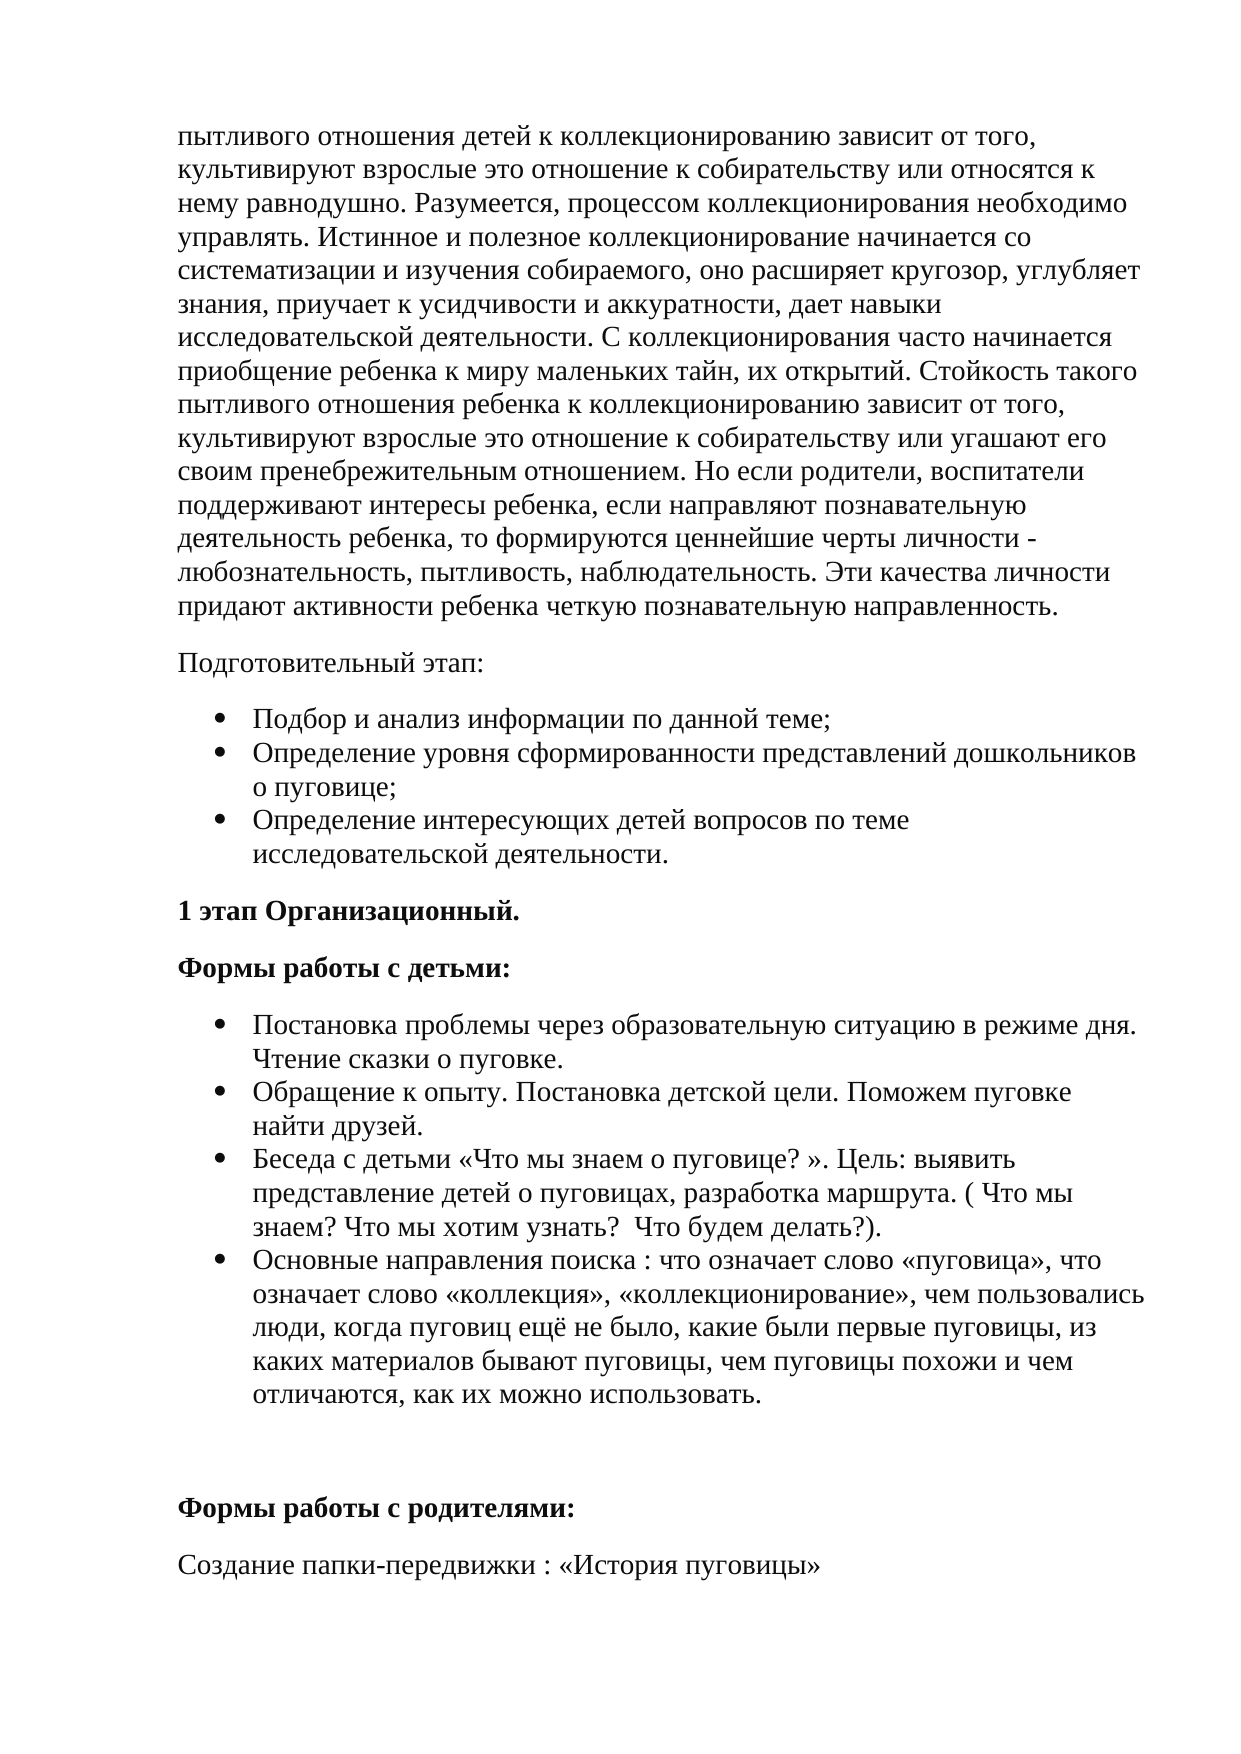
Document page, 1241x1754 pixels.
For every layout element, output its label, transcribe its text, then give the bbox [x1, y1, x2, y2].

text Создание папки-передвижки : «История пуговицы» [177, 1547, 1152, 1581]
text Подготовительный этап: [177, 645, 1152, 678]
list Подбор и анализ информации по данной теме; [215, 702, 1152, 735]
text Формы работы с детьми: [177, 950, 1152, 984]
text 1 этап Организационный. [177, 893, 1152, 927]
list Основные направления поиска : что означает слово «пуговица», что означает слово «коллекция», «коллекционирование», чем пользовались люди, когда пуговиц ещё не было, какие были первые пуговицы, из каких материалов бывают пуговицы, чем пуговицы похожи и чем отличаются, как их можно использовать. [215, 1242, 1152, 1410]
list Постановка проблемы через образовательную ситуацию в режиме дня. Чтение сказки о пуговке. [215, 1007, 1152, 1074]
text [177, 118, 1152, 621]
list Беседа с детьми «Что мы знаем о пуговице? ». Цель: выявить представление детей о пуговицах, разработка маршрута. ( Что мы знаем? Что мы хотим узнать? Что будем делать?). [215, 1141, 1152, 1242]
list Определение уровня сформированности представлений дошкольников о пуговице; [215, 735, 1152, 802]
list Обращение к опыту. Постановка детской цели. Поможем пуговке найти друзей. [215, 1074, 1152, 1141]
list Определение интересующих детей вопросов по теме исследовательской деятельности. [215, 802, 1152, 870]
text Формы работы с родителями: [177, 1490, 1152, 1524]
